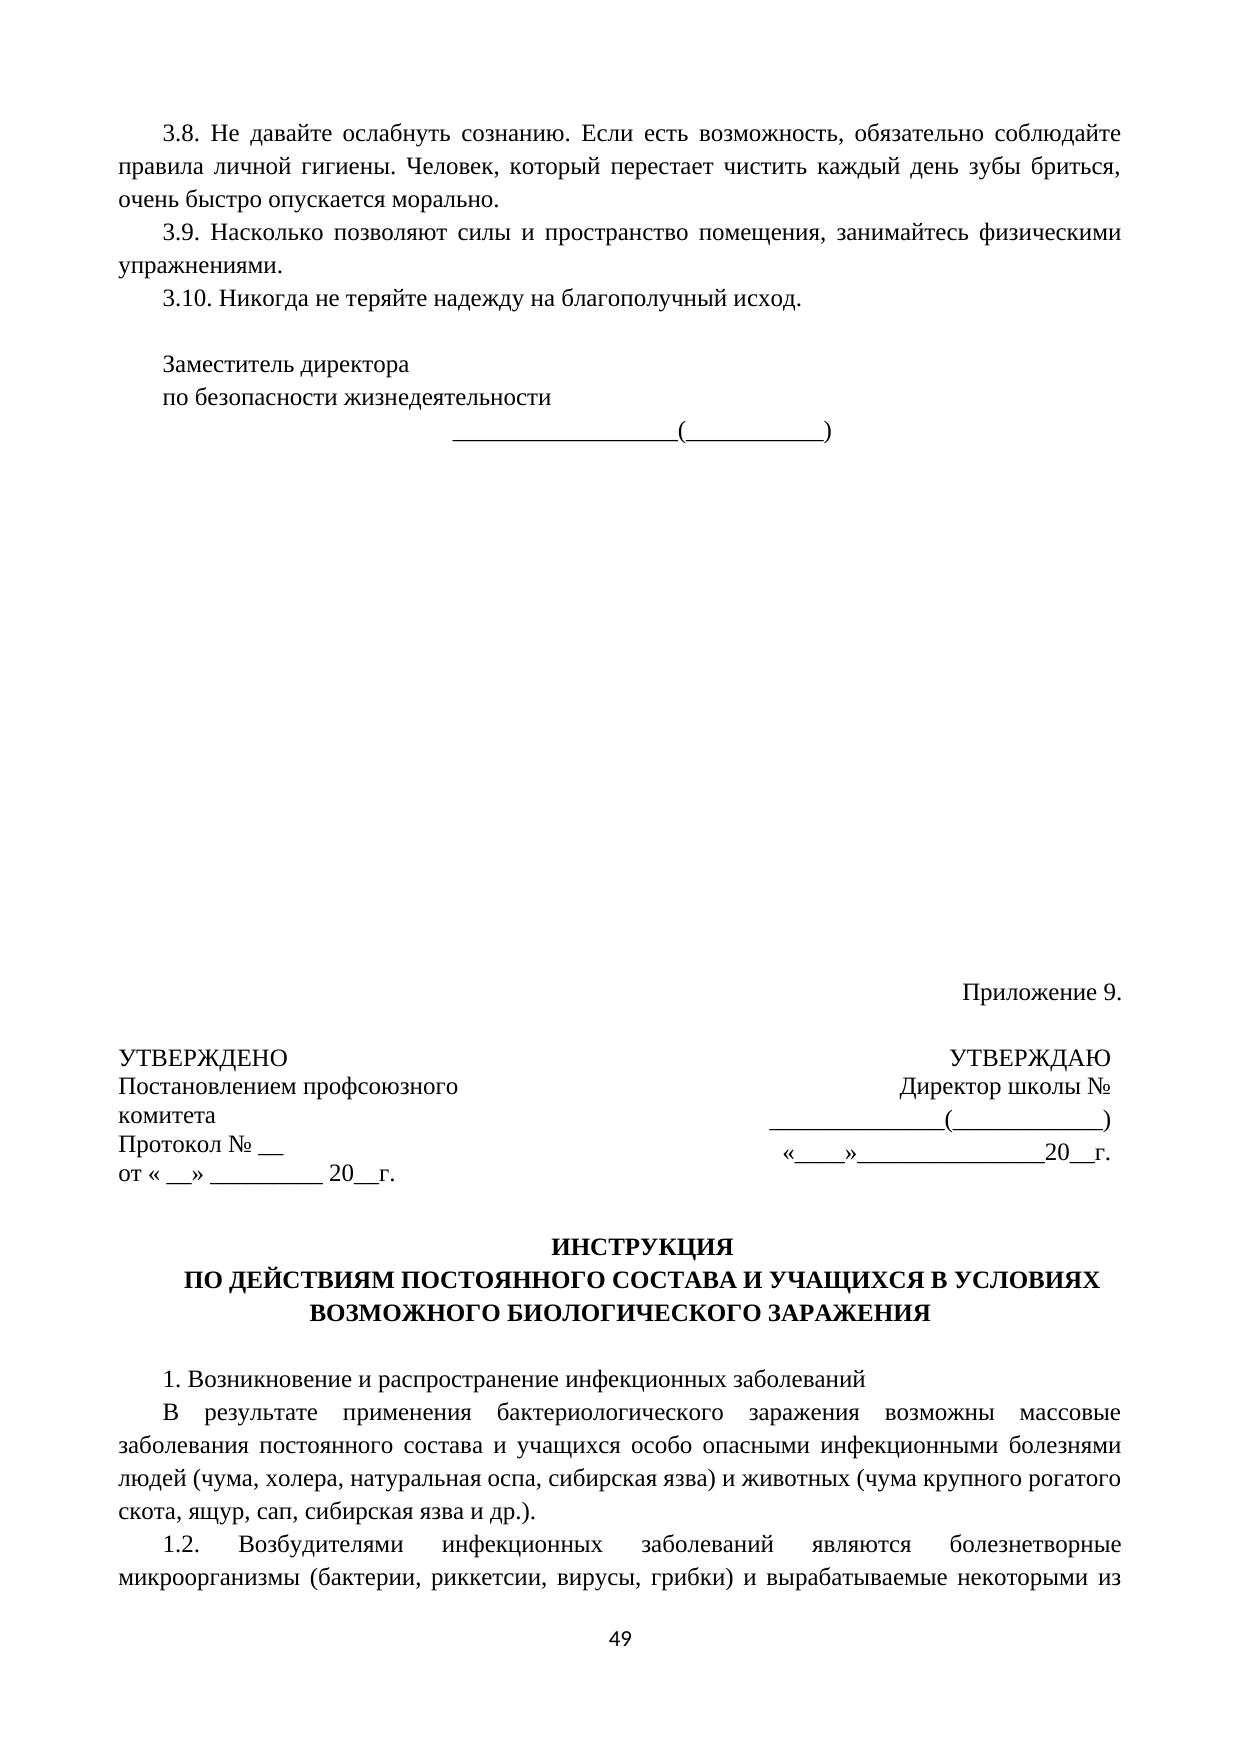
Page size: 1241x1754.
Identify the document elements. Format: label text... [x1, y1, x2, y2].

text 3.10. Никогда не теряйте надежду на благополучный исход. [118, 283, 1122, 312]
text ИНСТРУКЦИЯ [118, 1232, 1122, 1261]
text Заместитель директора [118, 349, 1122, 378]
text Приложение 9. [118, 977, 1122, 1005]
table_header УТВЕРЖДЕНО Постановлением профсоюзного комитета Протокол № __ от « __» _________ 20__г. [107, 1043, 605, 1199]
text 3.8. Не давайте ослабнуть сознанию. Если есть возможность, обязательно соблюдайте правила личной гигиены. Человек, который перестает чистить каждый день зубы бриться, очень быстро опускается морально. [118, 118, 1122, 213]
text __________________(___________) [118, 415, 1122, 444]
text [118, 1529, 1122, 1591]
text ПО ДЕЙСТВИЯМ ПОСТОЯННОГО СОСТАВА И УЧАЩИХСЯ В УСЛОВИЯХ ВОЗМОЖНОГО БИОЛОГИЧЕСКОГО ЗАРАЖЕНИЯ [118, 1265, 1122, 1327]
table_header УТВЕРЖДАЮ Директор школы № ______________(____________) «____»_______________20__г. [605, 1043, 1122, 1199]
text 3.9. Насколько позволяют силы и пространство помещения, занимайтесь физическими упражнениями. [118, 217, 1122, 279]
text В результате применения бактериологического заражения возможны массовые заболевания постоянного состава и учащихся особо опасными инфекционными болезнями людей (чума, холера, натуральная оспа, сибирская язва) и животных (чума крупного рогатого скота, ящур, сап, сибирская язва и др.). [118, 1397, 1122, 1525]
text по безопасности жизнедеятельности [118, 382, 1122, 411]
text 1. Возникновение и распространение инфекционных заболеваний [118, 1364, 1122, 1393]
